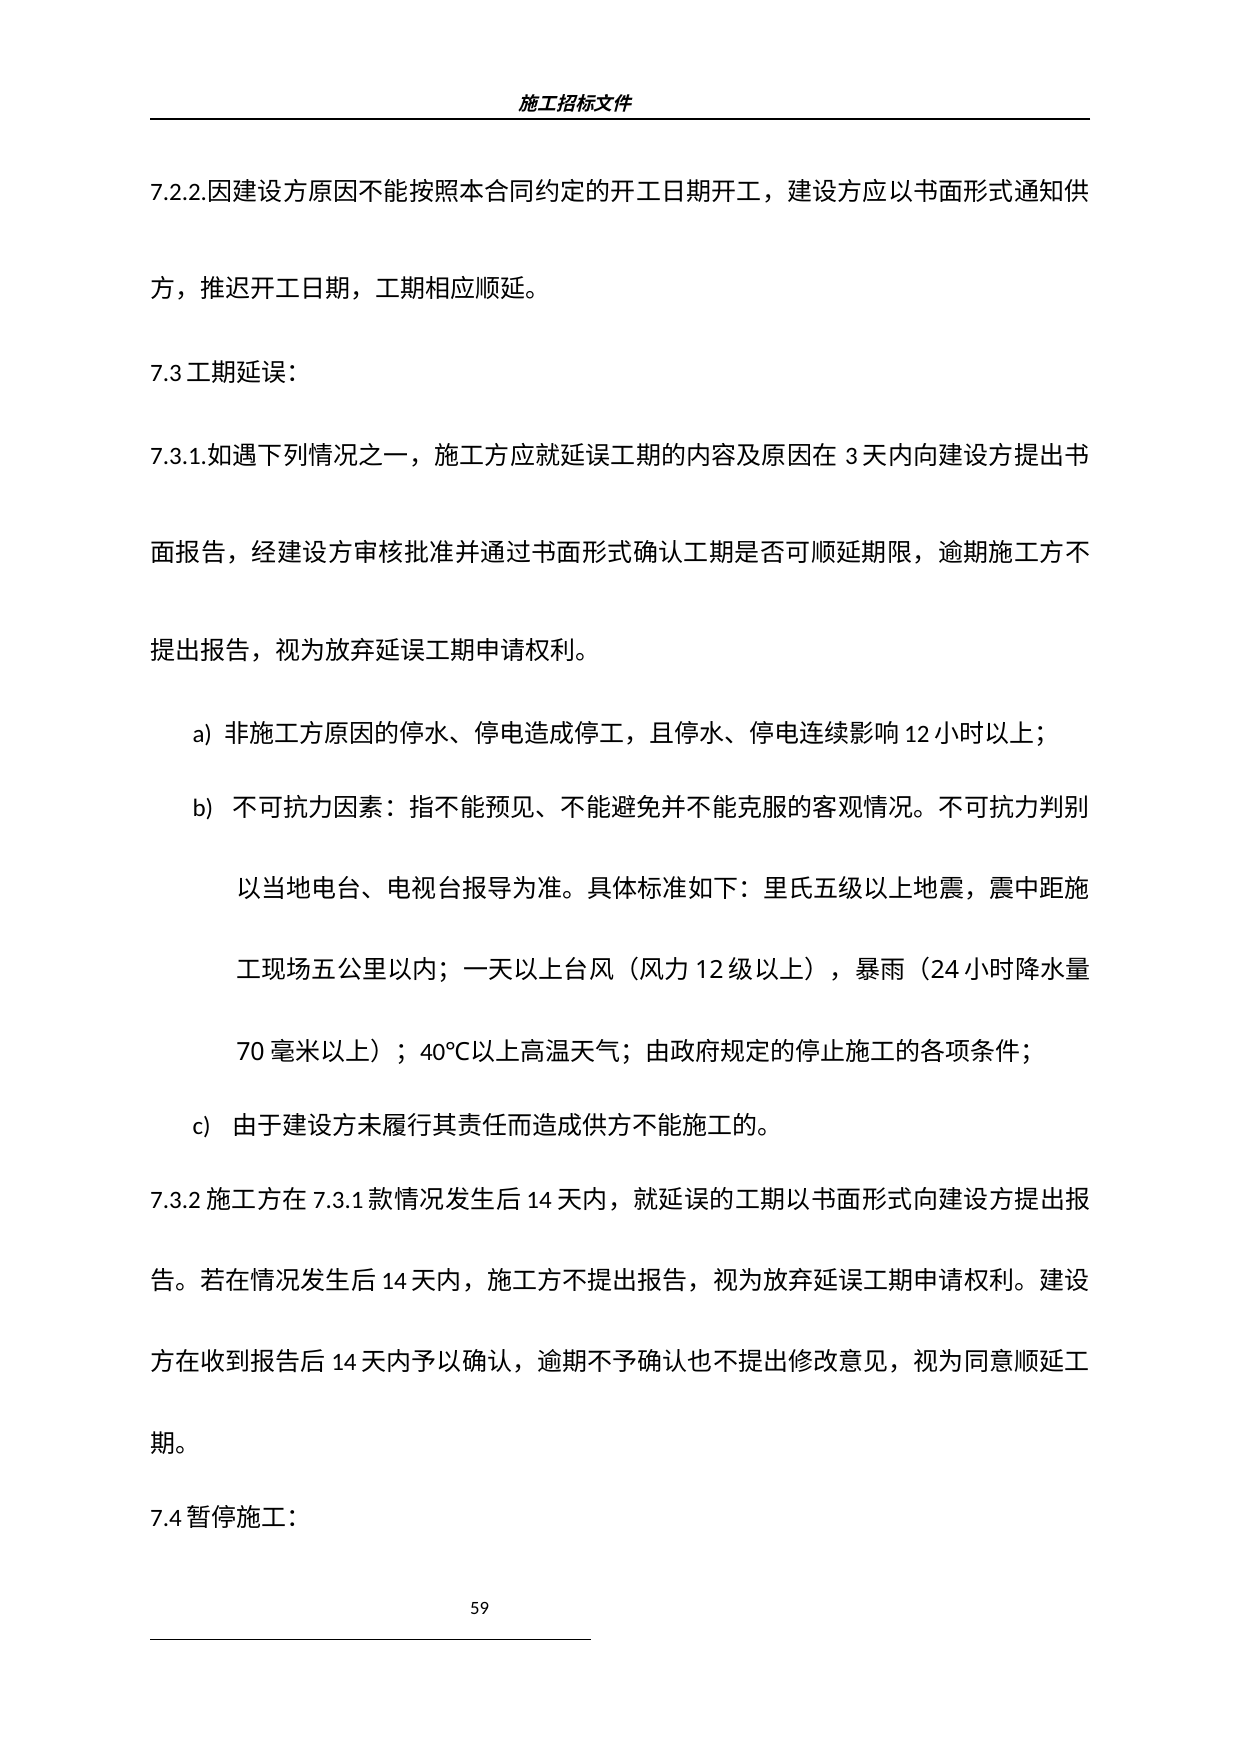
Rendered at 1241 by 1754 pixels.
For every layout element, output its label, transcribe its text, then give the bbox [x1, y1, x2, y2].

text 7.3工期延误： [150, 338, 1090, 403]
list 不可抗力因素：指不能预见、不能避免并不能克服的客观情况。不可抗力判别以当地电台、电视台报导为准。具体标准如下：里氏五级以上地震，震中距施工现场五公里以内；一天以上台风（风力12级以上），暴雨（24小时降水量70毫米以上）；40℃以上高温天气；由政府规定的停止施工的各项条件； [192, 773, 1090, 1082]
text 7.3.1.如遇下列情况之一，施工方应就延误工期的内容及原因在3天内向建设方提出书面报告，经建设方审核批准并通过书面形式确认工期是否可顺延期限，逾期施工方不提出报告，视为放弃延误工期申请权利。 [150, 421, 1090, 681]
list 非施工方原因的停水、停电造成停工，且停水、停电连续影响12小时以上； [192, 699, 1090, 764]
text 7.4暂停施工： [150, 1483, 1090, 1548]
text 7.2.2.因建设方原因不能按照本合同约定的开工日期开工，建设方应以书面形式通知供方，推迟开工日期，工期相应顺延。 [150, 157, 1090, 319]
text 7.3.2施工方在7.3.1款情况发生后14天内，就延误的工期以书面形式向建设方提出报告。若在情况发生后14天内，施工方不提出报告，视为放弃延误工期申请权利。建设方在收到报告后14天内予以确认，逾期不予确认也不提出修改意见，视为同意顺延工期。 [150, 1165, 1090, 1474]
list 由于建设方未履行其责任而造成供方不能施工的。 [192, 1091, 1090, 1156]
